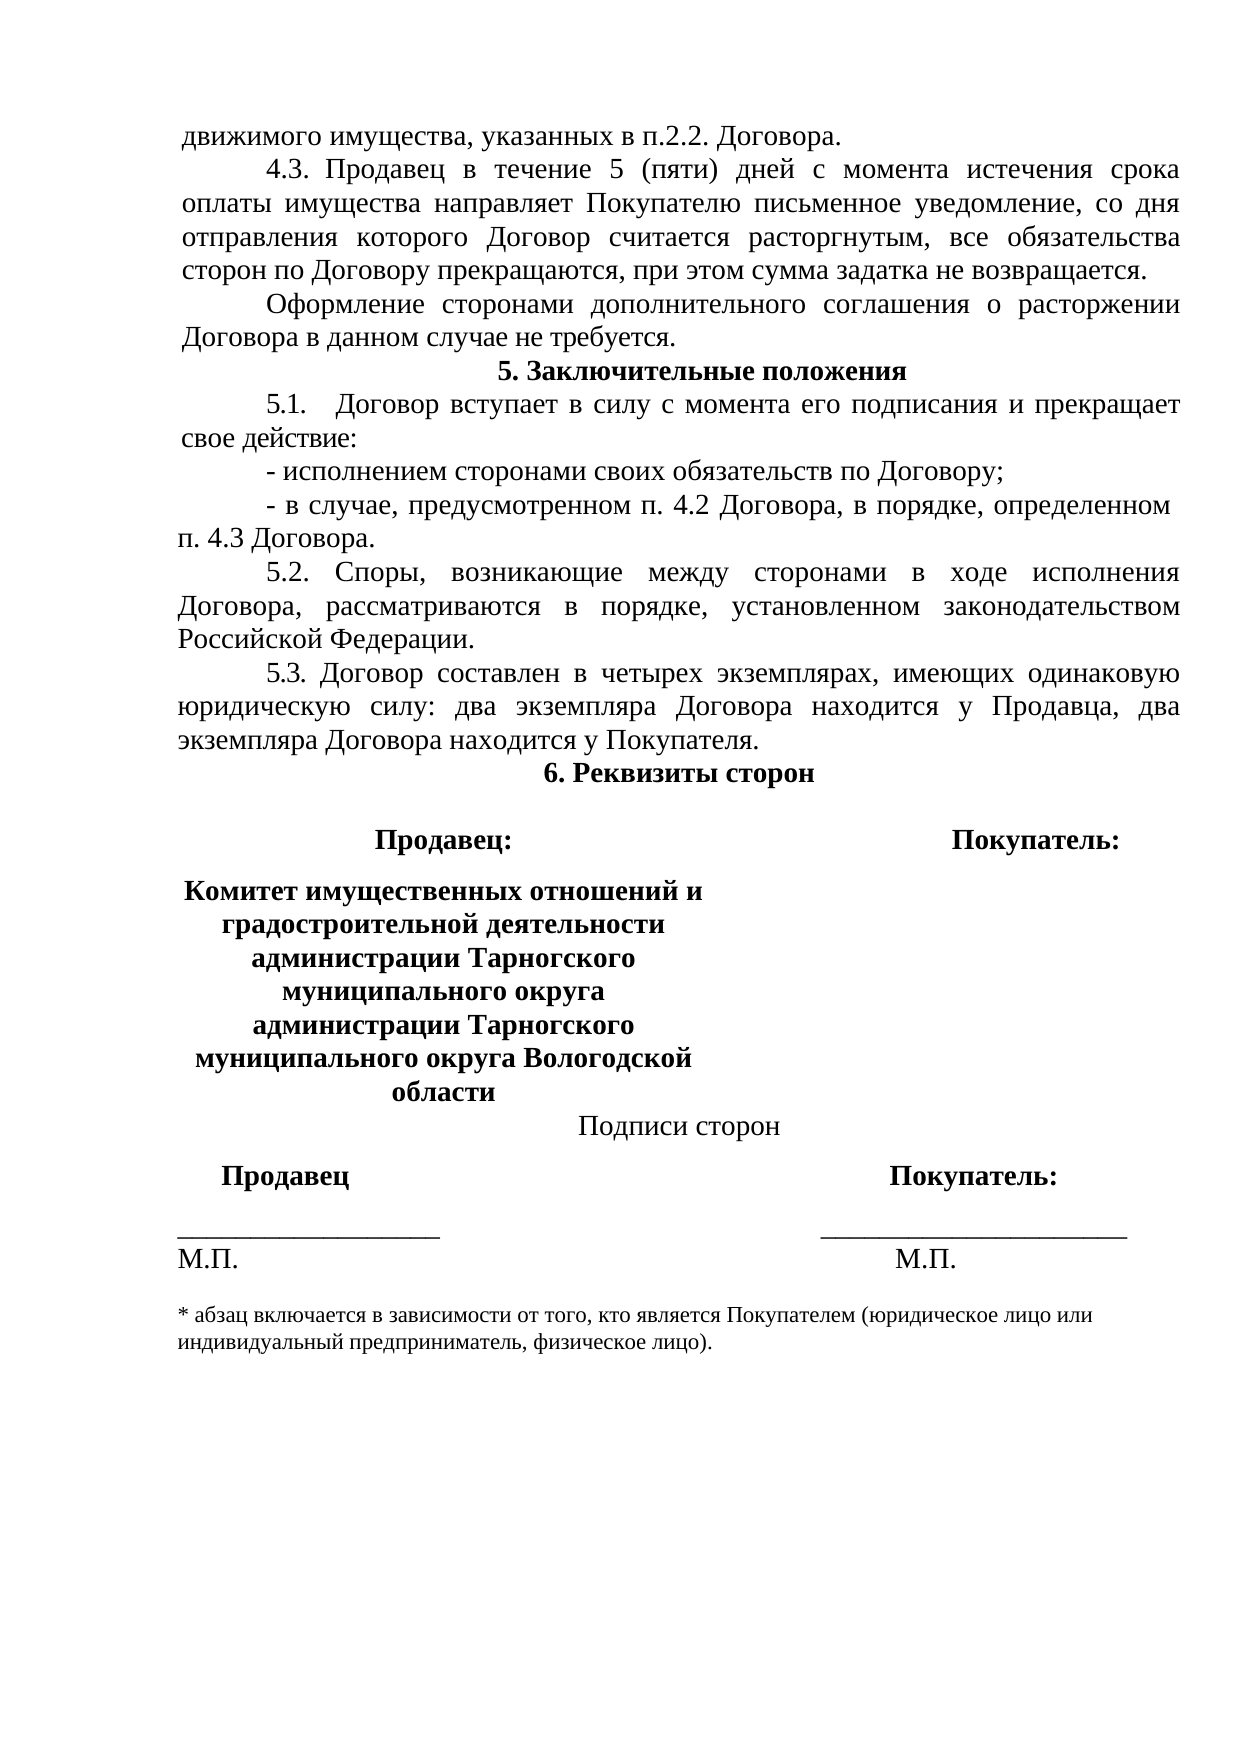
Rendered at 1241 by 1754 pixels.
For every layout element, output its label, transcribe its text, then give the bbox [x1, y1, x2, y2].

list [182, 118, 1181, 152]
table_header Покупатель: [721, 1158, 1227, 1208]
text - исполнением сторонами своих обязательств по Договору; [177, 453, 1181, 487]
text 5.2. Споры, возникающие между сторонами в ходе исполнения Договора, рассматриваются в порядке, установленном законодательством Российской Федерации. [177, 554, 1181, 655]
table_header Продавец: Комитет имущественных отношений и градостроительной деятельности администрации Тарногского муниципального округа администрации Тарногского муниципального округа Вологодской области [166, 823, 721, 1108]
text 6. Реквизиты сторон [177, 755, 1181, 789]
text * абзац включается в зависимости от того, кто является Покупателем (юридическое лицо или индивидуальный предприниматель, физическое лицо). [177, 1302, 1181, 1354]
text Подписи сторон [177, 1108, 1181, 1141]
table_header Продавец [166, 1158, 721, 1208]
text - в случае, предусмотренном п. 4.2 Договора, в порядке, определенном п. 4.3 Договора. [177, 487, 1181, 554]
list Продавец в течение 5 (пяти) дней с момента истечения срока оплаты имущества направляет Покупателю письменное уведомление, со дня отправления которого Договор считается расторгнутым, все обязательства сторон по Договору прекращаются, при этом сумма задатка не возвращается. [182, 152, 1181, 286]
text 5. Заключительные положения [497, 353, 1181, 386]
table_header Покупатель: [721, 823, 1240, 1108]
text Оформление сторонами дополнительного соглашения о расторжении Договора в данном случае не требуется. [182, 286, 1181, 353]
text М.П. М.П. [177, 1242, 1181, 1275]
text 5.3. Договор составлен в четырех экземплярах, имеющих одинаковую юридическую силу: два экземпляра Договора находится у Продавца, два экземпляра Договора находится у Покупателя. [177, 655, 1181, 755]
table_cell _____________________ [721, 1208, 1227, 1242]
table_cell __________________ [166, 1208, 721, 1242]
text 5.1. Договор вступает в силу с момента его подписания и прекращает свое действие: [181, 386, 1181, 453]
